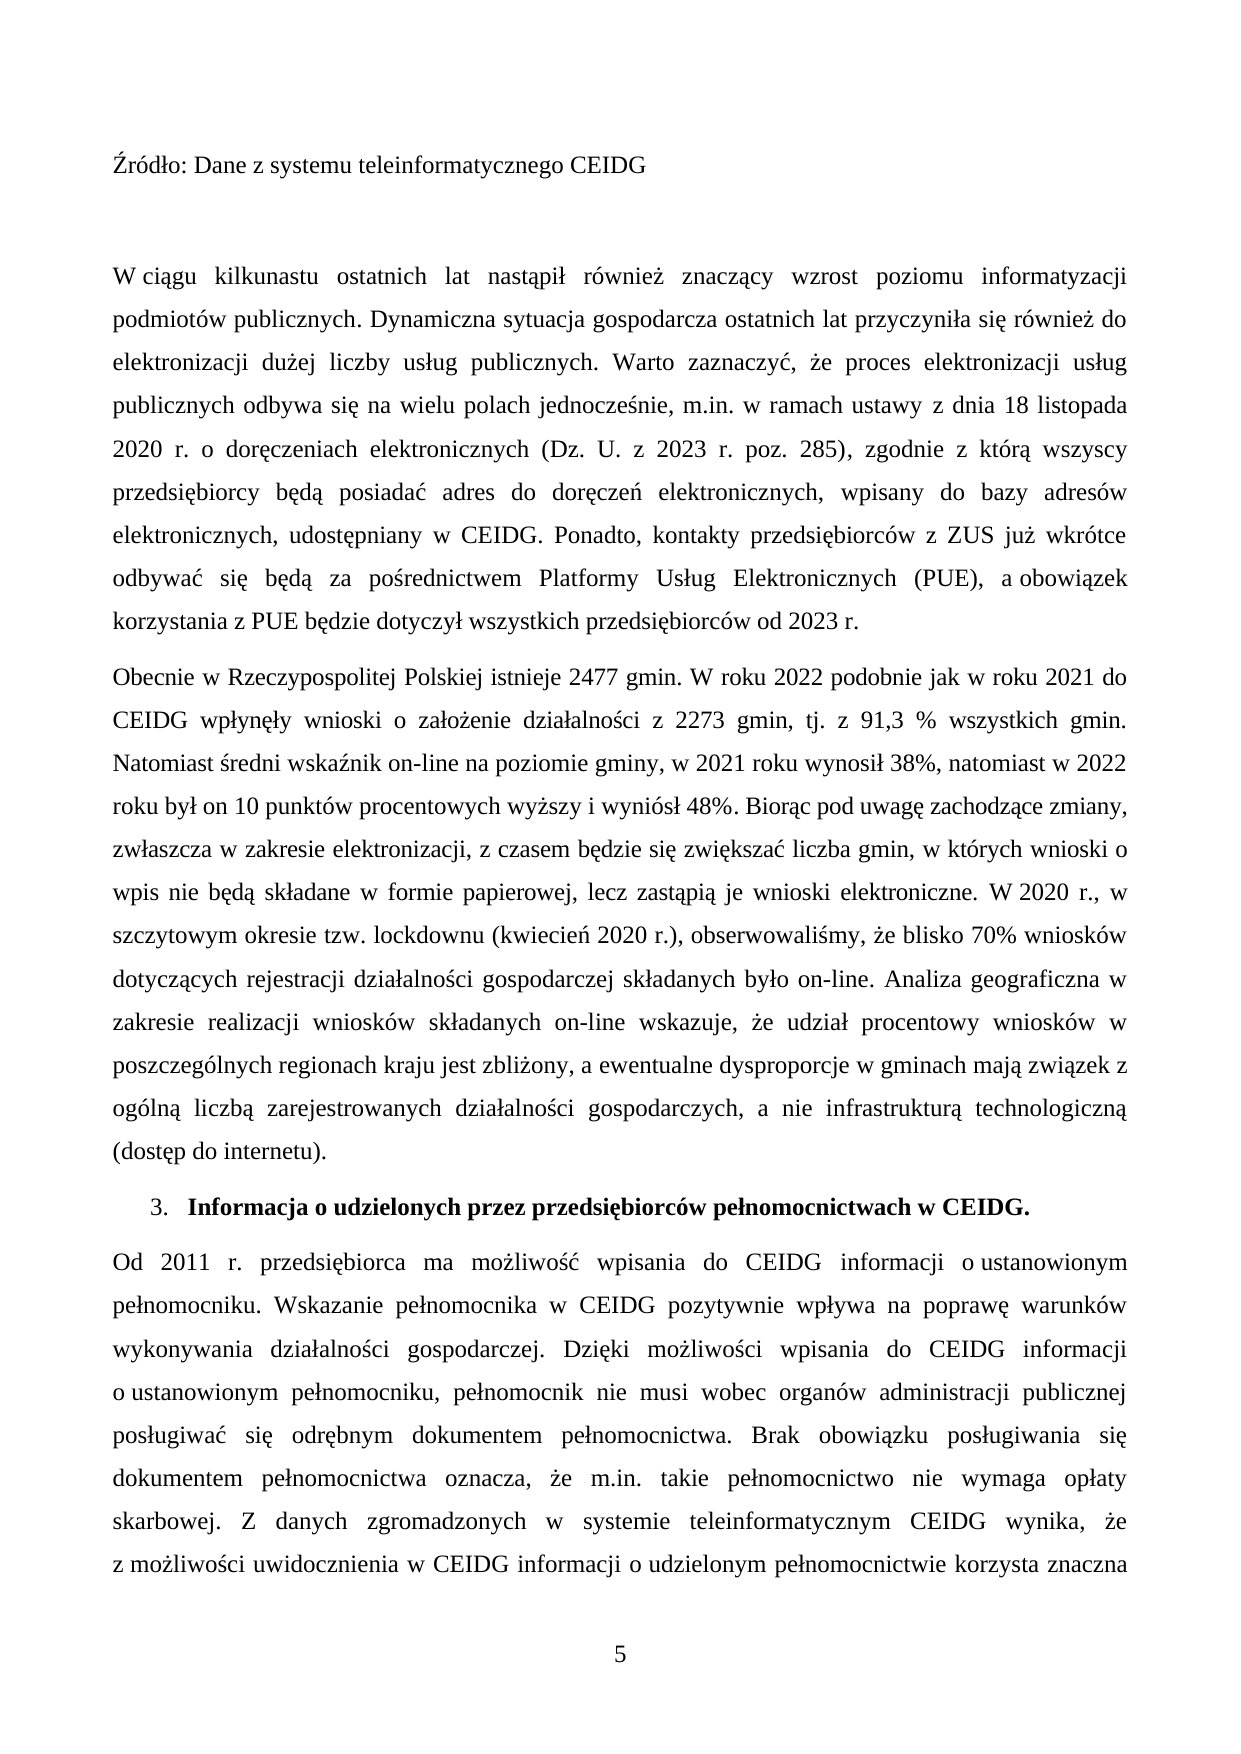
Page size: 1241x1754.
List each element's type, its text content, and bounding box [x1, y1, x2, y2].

list Informacja o udzielonych przez przedsiębiorców pełnomocnictwach w CEIDG. [150, 1192, 1128, 1221]
text Obecnie w Rzeczypospolitej Polskiej istnieje 2477 gmin. W roku 2022 podobnie jak w roku 2021 do CEIDG wpłynęły wnioski o założenie działalności z 2273 gmin, tj. z 91,3 % wszystkich gmin. Natomiast średni wskaźnik on-line na poziomie gminy, w 2021 roku wynosił 38%, natomiast w 2022 roku był on 10 punktów procentowych wyższy i wyniósł 48%. Biorąc pod uwagę zachodzące zmiany, zwłaszcza w zakresie elektronizacji, z czasem będzie się zwiększać liczba gmin, w których wnioski o wpis nie będą składane w formie papierowej, lecz zastąpią je wnioski elektroniczne. W 2020 r., w szczytowym okresie tzw. lockdownu (kwiecień 2020 r.), obserwowaliśmy, że blisko 70% wniosków dotyczących rejestracji działalności gospodarczej składanych było on-line. Analiza geograficzna w zakresie realizacji wniosków składanych on-line wskazuje, że udział procentowy wniosków w poszczególnych regionach kraju jest zbliżony, a ewentualne dysproporcje w gminach mają związek z ogólną liczbą zarejestrowanych działalności gospodarczych, a nie infrastrukturą technologiczną (dostęp do internetu). [112, 662, 1128, 1165]
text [112, 1247, 1128, 1578]
text Źródło: Dane z systemu teleinformatycznego CEIDG [112, 150, 1128, 179]
text W ciągu kilkunastu ostatnich lat nastąpił również znaczący wzrost poziomu informatyzacji podmiotów publicznych. Dynamiczna sytuacja gospodarcza ostatnich lat przyczyniła się również do elektronizacji dużej liczby usług publicznych. Warto zaznaczyć, że proces elektronizacji usług publicznych odbywa się na wielu polach jednocześnie, m.in. w ramach ustawy z dnia 18 listopada 2020 r. o doręczeniach elektronicznych (Dz. U. z 2023 r. poz. 285), zgodnie z którą wszyscy przedsiębiorcy będą posiadać adres do doręczeń elektronicznych, wpisany do bazy adresów elektronicznych, udostępniany w CEIDG. Ponadto, kontakty przedsiębiorców z ZUS już wkrótce odbywać się będą za pośrednictwem Platformy Usług Elektronicznych (PUE), a obowiązek korzystania z PUE będzie dotyczył wszystkich przedsiębiorców od 2023 r. [112, 261, 1128, 635]
